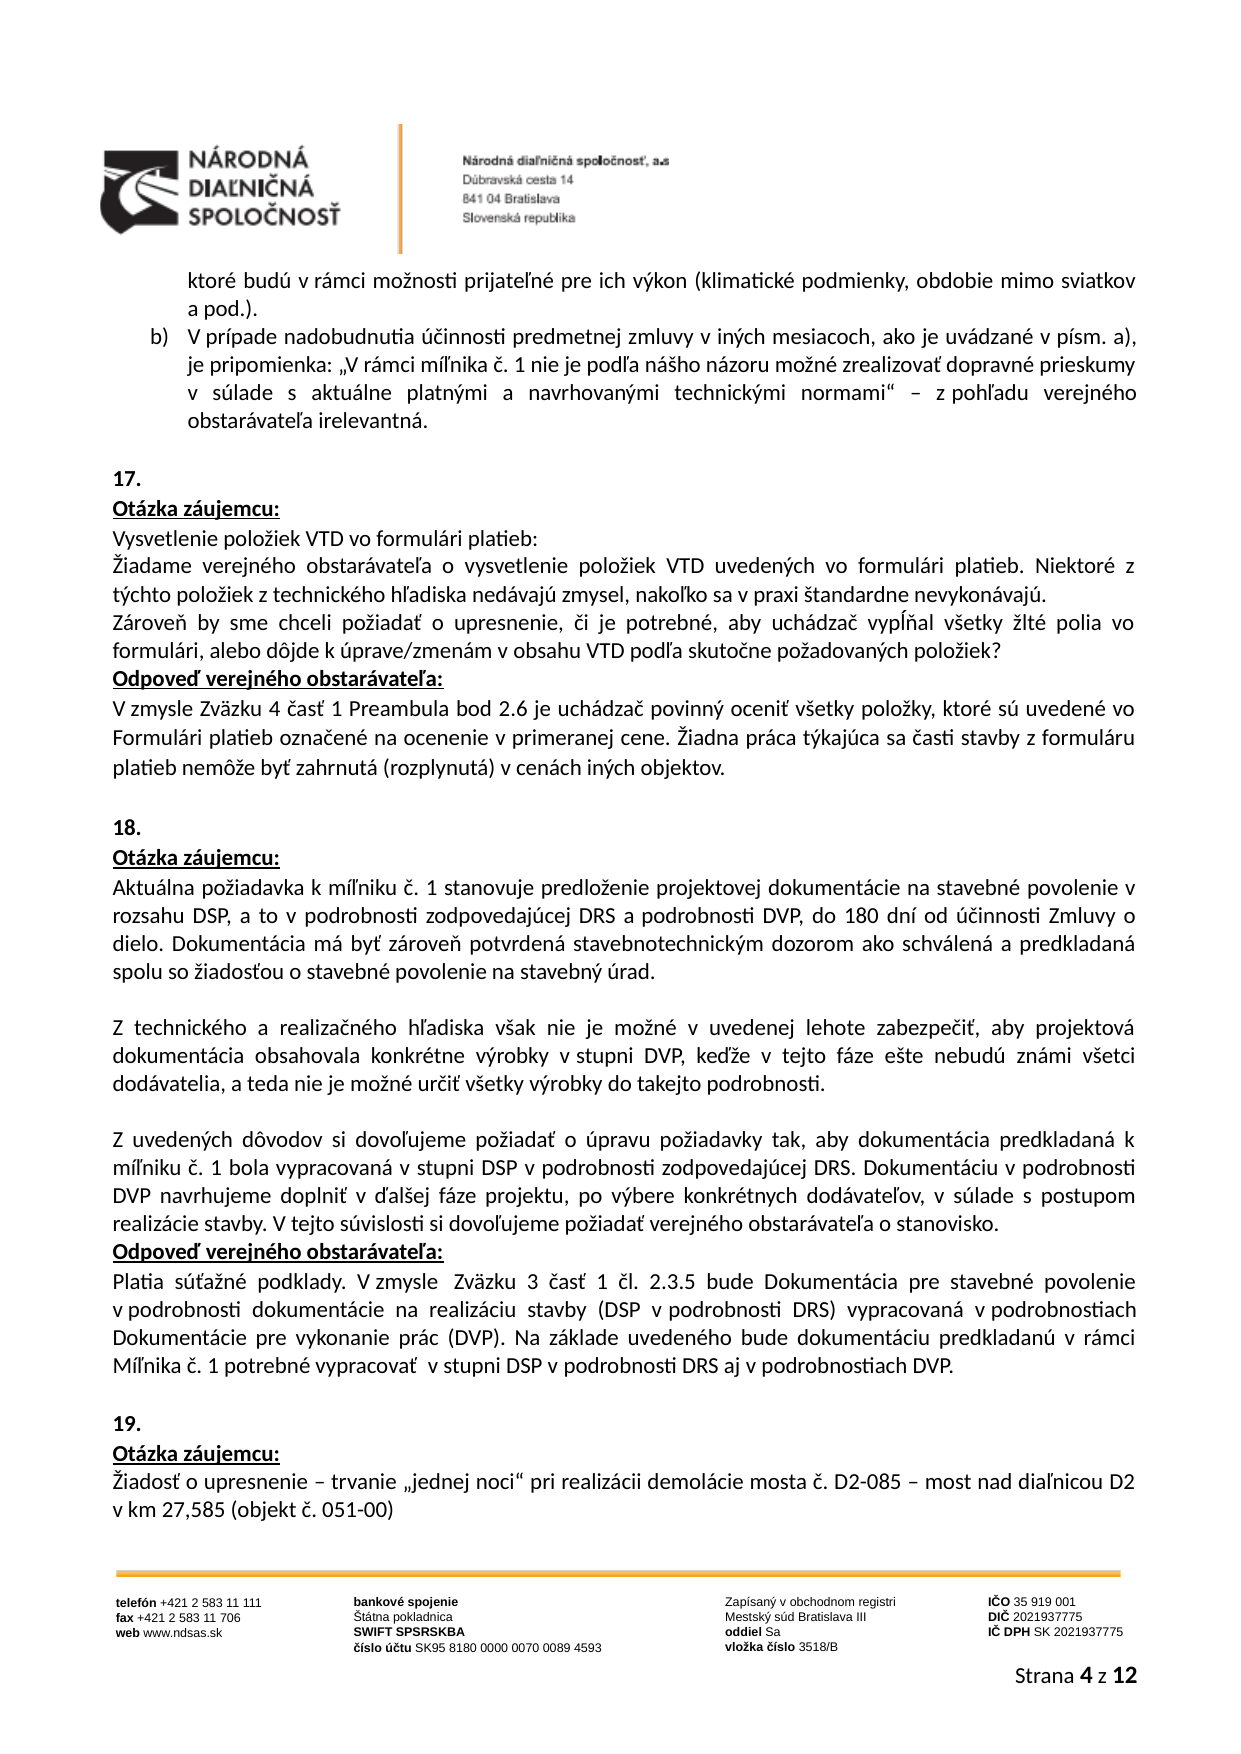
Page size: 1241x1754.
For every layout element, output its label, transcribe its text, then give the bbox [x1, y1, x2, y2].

text Otázka záujemcu: [112, 1439, 1137, 1467]
text Otázka záujemcu: [112, 494, 1137, 522]
text Odpoveď verejného obstarávateľa: [112, 664, 1137, 692]
list V prípade nadobudnutia účinnosti predmetnej zmluvy v iných mesiacoch, ako je uvádzané v písm. a), je pripomienka: „V rámci míľnika č. 1 nie je podľa nášho názoru možné zrealizovať dopravné prieskumy v súlade s aktuálne platnými a navrhovanými technickými normami“ – z pohľadu verejného obstarávateľa irelevantná. [150, 322, 1137, 434]
text Otázka záujemcu: [112, 843, 1137, 871]
text Aktuálna požiadavka k míľniku č. 1 stanovuje predloženie projektovej dokumentácie na stavebné povolenie v rozsahu DSP, a to v podrobnosti zodpovedajúcej DRS a podrobnosti DVP, do 180 dní od účinnosti Zmluvy o dielo. Dokumentácia má byť zároveň potvrdená stavebnotechnickým dozorom ako schválená a predkladaná spolu so žiadosťou o stavebné povolenie na stavebný úrad. [112, 873, 1137, 985]
text Žiadosť o upresnenie – trvanie „jednej noci“ pri realizácii demolácie mosta č. D2-085 – most nad diaľnicou D2 v km 27,585 (objekt č. 051-00) [112, 1467, 1137, 1523]
text V zmysle Zväzku 4 časť 1 Preambula bod 2.6 je uchádzač povinný oceniť všetky položky, ktoré sú uvedené vo Formulári platieb označené na ocenenie v primeranej cene. Žiadna práca týkajúca sa časti stavby z formuláru platieb nemôže byť zahrnutá (rozplynutá) v cenách iných objektov. [112, 694, 1137, 781]
text Odpoveď verejného obstarávateľa: [112, 1237, 1137, 1265]
text 18. [112, 813, 1137, 841]
text Žiadame verejného obstarávateľa o vysvetlenie položiek VTD uvedených vo formulári platieb. Niektoré z týchto položiek z technického hľadiska nedávajú zmysel, nakoľko sa v praxi štandardne nevykonávajú. [112, 552, 1137, 608]
text Platia súťažné podklady. V zmysle Zväzku 3 časť 1 čl. 2.3.5 bude Dokumentácia pre stavebné povolenie v podrobnosti dokumentácie na realizáciu stavby (DSP v podrobnosti DRS) vypracovaná v podrobnostiach Dokumentácie pre vykonanie prác (DVP). Na základe uvedeného bude dokumentáciu predkladanú v rámci Míľnika č. 1 potrebné vypracovať v stupni DSP v podrobnosti DRS aj v podrobnostiach DVP. [112, 1267, 1137, 1379]
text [187, 266, 1137, 322]
text 19. [112, 1409, 1137, 1437]
text 17. [112, 464, 1137, 492]
text Vysvetlenie položiek VTD vo formulári platieb: [112, 524, 1137, 552]
text Zároveň by sme chceli požiadať o upresnenie, či je potrebné, aby uchádzač vypĺňal všetky žlté polia vo formulári, alebo dôjde k úprave/zmenám v obsahu VTD podľa skutočne požadovaných položiek? [112, 608, 1137, 664]
text Z technického a realizačného hľadiska však nie je možné v uvedenej lehote zabezpečiť, aby projektová dokumentácia obsahovala konkrétne výrobky v stupni DVP, keďže v tejto fáze ešte nebudú známi všetci dodávatelia, a teda nie je možné určiť všetky výrobky do takejto podrobnosti. [112, 1013, 1137, 1097]
text Z uvedených dôvodov si dovoľujeme požiadať o úpravu požiadavky tak, aby dokumentácia predkladaná k míľniku č. 1 bola vypracovaná v stupni DSP v podrobnosti zodpovedajúcej DRS. Dokumentáciu v podrobnosti DVP navrhujeme doplniť v ďalšej fáze projektu, po výbere konkrétnych dodávateľov, v súlade s postupom realizácie stavby. V tejto súvislosti si dovoľujeme požiadať verejného obstarávateľa o stanovisko.‎ [112, 1125, 1137, 1237]
